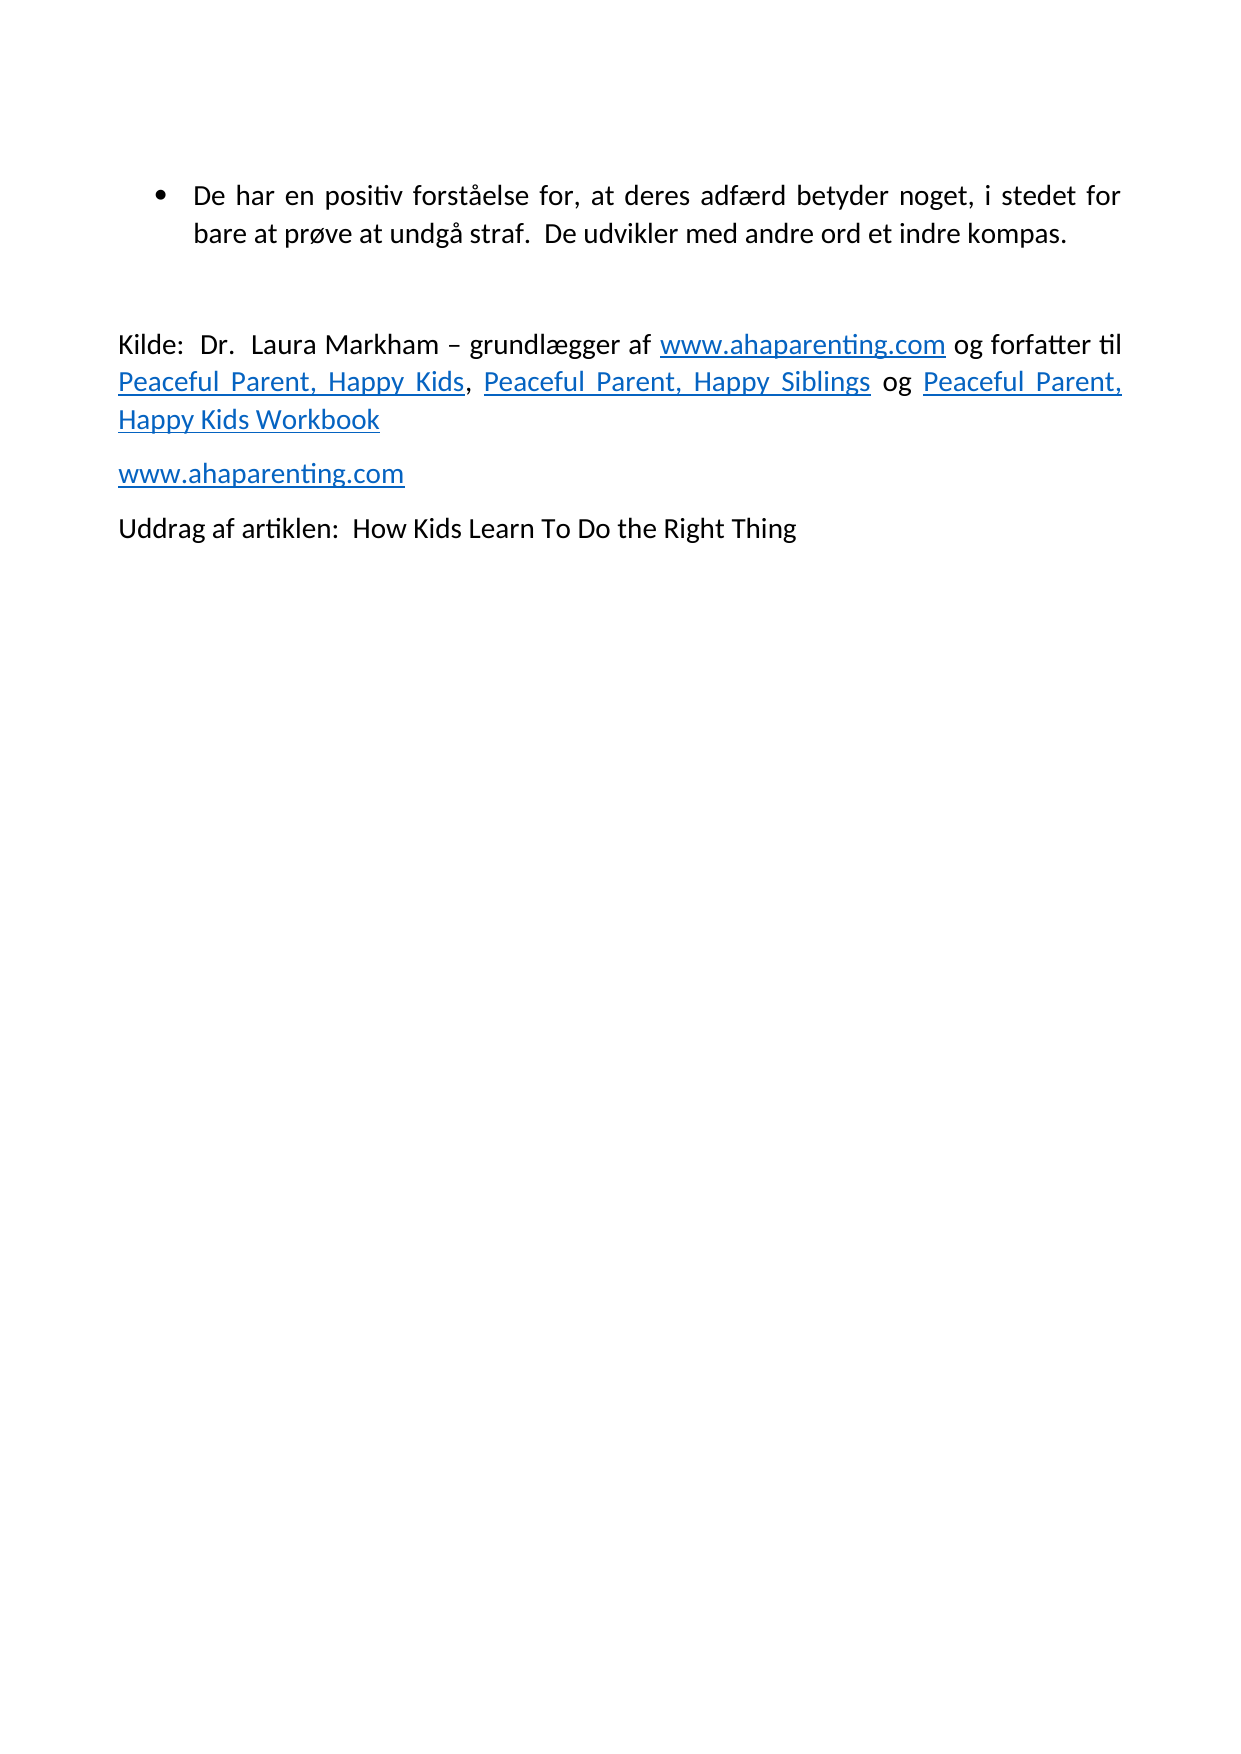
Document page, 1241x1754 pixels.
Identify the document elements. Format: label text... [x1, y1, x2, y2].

list De har en positiv forståelse for, at deres adfærd betyder noget, i stedet for bare at prøve at undgå straf. De udvikler med andre ord et indre kompas. [156, 177, 1122, 251]
text Kilde: Dr. Laura Markham – grundlægger af www.ahaparenting.com og forfatter til Peaceful Parent, Happy Kids, Peaceful Parent, Happy Siblings og Peaceful Parent, Happy Kids Workbook [118, 326, 1122, 437]
text www.ahaparenting.com [118, 456, 1122, 491]
text Uddrag af artiklen: How Kids Learn To Do the Right Thing [118, 510, 1122, 546]
